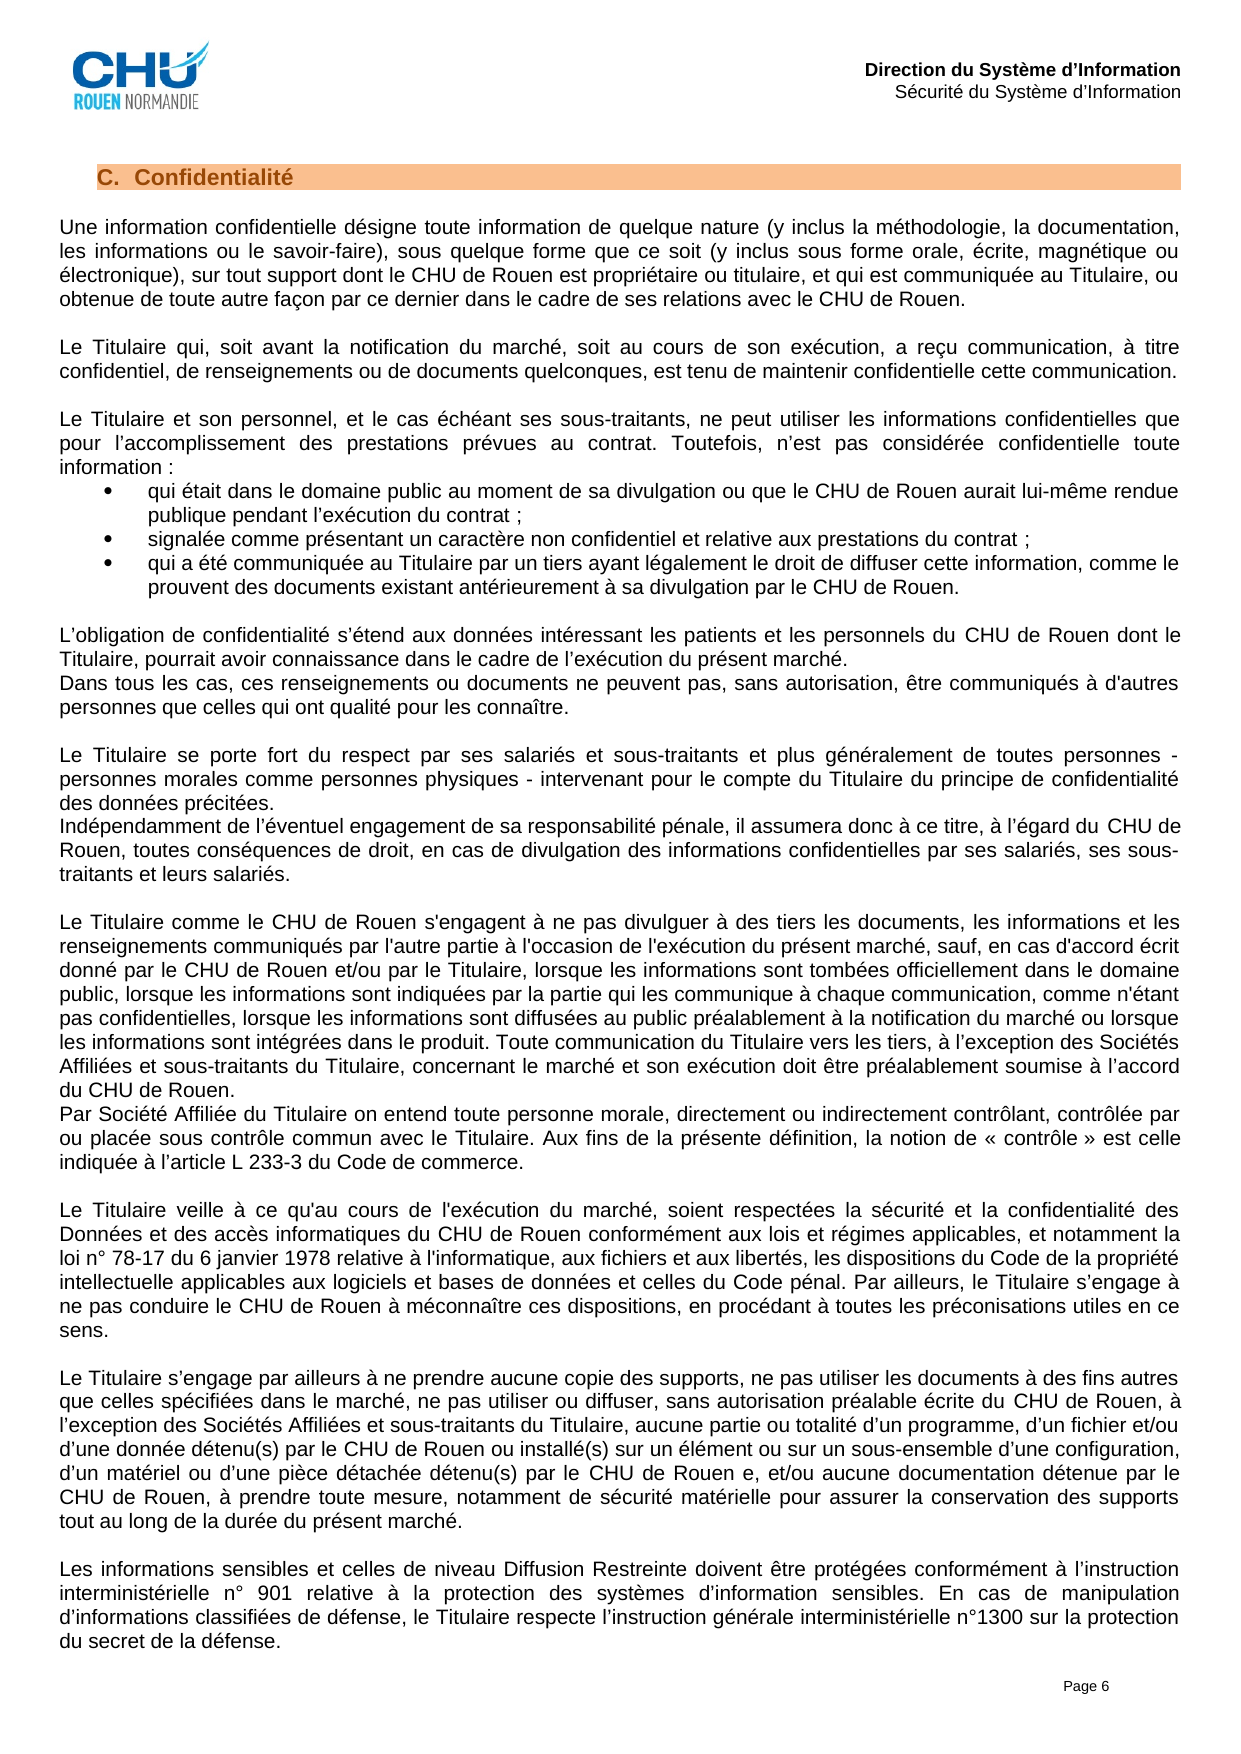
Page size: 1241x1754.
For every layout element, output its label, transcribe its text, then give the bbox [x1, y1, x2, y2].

list qui était dans le domaine public au moment de sa divulgation ou que le CHU de Rouen aurait lui-même rendue publique pendant l’exécution du contrat ; [104, 478, 1181, 527]
text Le Titulaire qui, soit avant la notification du marché, soit au cours de son exécution, a reçu communication, à titre confidentiel, de renseignements ou de documents quelconques, est tenu de maintenir confidentielle cette communication. [59, 335, 1181, 383]
text Dans tous les cas, ces renseignements ou documents ne peuvent pas, sans autorisation, être communiqués à d'autres personnes que celles qui ont qualité pour les connaître. [59, 671, 1181, 718]
text Le Titulaire comme le CHU de Rouen s'engagent à ne pas divulguer à des tiers les documents, les informations et les renseignements communiqués par l'autre partie à l'occasion de l'exécution du présent marché, sauf, en cas d'accord écrit donné par le CHU de Rouen et/ou par le Titulaire, lorsque les informations sont tombées officiellement dans le domaine public, lorsque les informations sont indiquées par la partie qui les communique à chaque communication, comme n'étant pas confidentielles, lorsque les informations sont diffusées au public préalablement à la notification du marché ou lorsque les informations sont intégrées dans le produit. Toute communication du Titulaire vers les tiers, à l’exception des Sociétés Affiliées et sous-traitants du Titulaire, concernant le marché et son exécution doit être préalablement soumise à l’accord du CHU de Rouen. [59, 910, 1181, 1102]
text Le Titulaire se porte fort du respect par ses salariés et sous-traitants et plus généralement de toutes personnes - personnes morales comme personnes physiques - intervenant pour le compte du Titulaire du principe de confidentialité des données précitées. [59, 742, 1181, 814]
text Confidentialité [97, 164, 1181, 190]
text Le Titulaire et son personnel, et le cas échéant ses sous-traitants, ne peut utiliser les informations confidentielles que pour l’accomplissement des prestations prévues au contrat. Toutefois, n’est pas considérée confidentielle toute information : [59, 407, 1181, 478]
text Une information confidentielle désigne toute information de quelque nature (y inclus la méthodologie, la documentation, les informations ou le savoir-faire), sous quelque forme que ce soit (y inclus sous forme orale, écrite, magnétique ou électronique), sur tout support dont le CHU de Rouen est propriétaire ou titulaire, et qui est communiquée au Titulaire, ou obtenue de toute autre façon par ce dernier dans le cadre de ses relations avec le CHU de Rouen. [59, 215, 1181, 311]
picture [68, 37, 209, 109]
text Par Société Affiliée du Titulaire on entend toute personne morale, directement ou indirectement contrôlant, contrôlée par ou placée sous contrôle commun avec le Titulaire. Aux fins de la présente définition, la notion de « contrôle » est celle indiquée à l’article L 233-3 du Code de commerce. [59, 1102, 1181, 1174]
list signalée comme présentant un caractère non confidentiel et relative aux prestations du contrat ; [104, 527, 1181, 551]
text Indépendamment de l’éventuel engagement de sa responsabilité pénale, il assumera donc à ce titre, à l’égard du CHU de Rouen, toutes conséquences de droit, en cas de divulgation des informations confidentielles par ses salariés, ses sous-traitants et leurs salariés. [59, 814, 1181, 886]
text Les informations sensibles et celles de niveau Diffusion Restreinte doivent être protégées conformément à l’instruction interministérielle n° 901 relative à la protection des systèmes d’information sensibles. En cas de manipulation d’informations classifiées de défense, le Titulaire respecte l’instruction générale interministérielle n°1300 sur la protection du secret de la défense. [59, 1557, 1181, 1653]
text L’obligation de confidentialité s’étend aux données intéressant les patients et les personnels du CHU de Rouen dont le Titulaire, pourrait avoir connaissance dans le cadre de l’exécution du présent marché. [59, 623, 1181, 671]
text Le Titulaire s’engage par ailleurs à ne prendre aucune copie des supports, ne pas utiliser les documents à des fins autres que celles spécifiées dans le marché, ne pas utiliser ou diffuser, sans autorisation préalable écrite du CHU de Rouen, à l’exception des Sociétés Affiliées et sous-traitants du Titulaire, aucune partie ou totalité d’un programme, d’un fichier et/ou d’une donnée détenu(s) par le CHU de Rouen ou installé(s) sur un élément ou sur un sous-ensemble d’une configuration, d’un matériel ou d’une pièce détachée détenu(s) par le CHU de Rouen e, et/ou aucune documentation détenue par le CHU de Rouen, à prendre toute mesure, notamment de sécurité matérielle pour assurer la conservation des supports tout au long de la durée du présent marché. [59, 1365, 1181, 1533]
list qui a été communiquée au Titulaire par un tiers ayant légalement le droit de diffuser cette information, comme le prouvent des documents existant antérieurement à sa divulgation par le CHU de Rouen. [104, 551, 1181, 599]
text Le Titulaire veille à ce qu'au cours de l'exécution du marché, soient respectées la sécurité et la confidentialité des Données et des accès informatiques du CHU de Rouen conformément aux lois et régimes applicables, et notamment la loi n° 78-17 du 6 janvier 1978 relative à l'informatique, aux fichiers et aux libertés, les dispositions du Code de la propriété intellectuelle applicables aux logiciels et bases de données et celles du Code pénal. Par ailleurs, le Titulaire s’engage à ne pas conduire le CHU de Rouen à méconnaître ces dispositions, en procédant à toutes les préconisations utiles en ce sens. [59, 1198, 1181, 1341]
